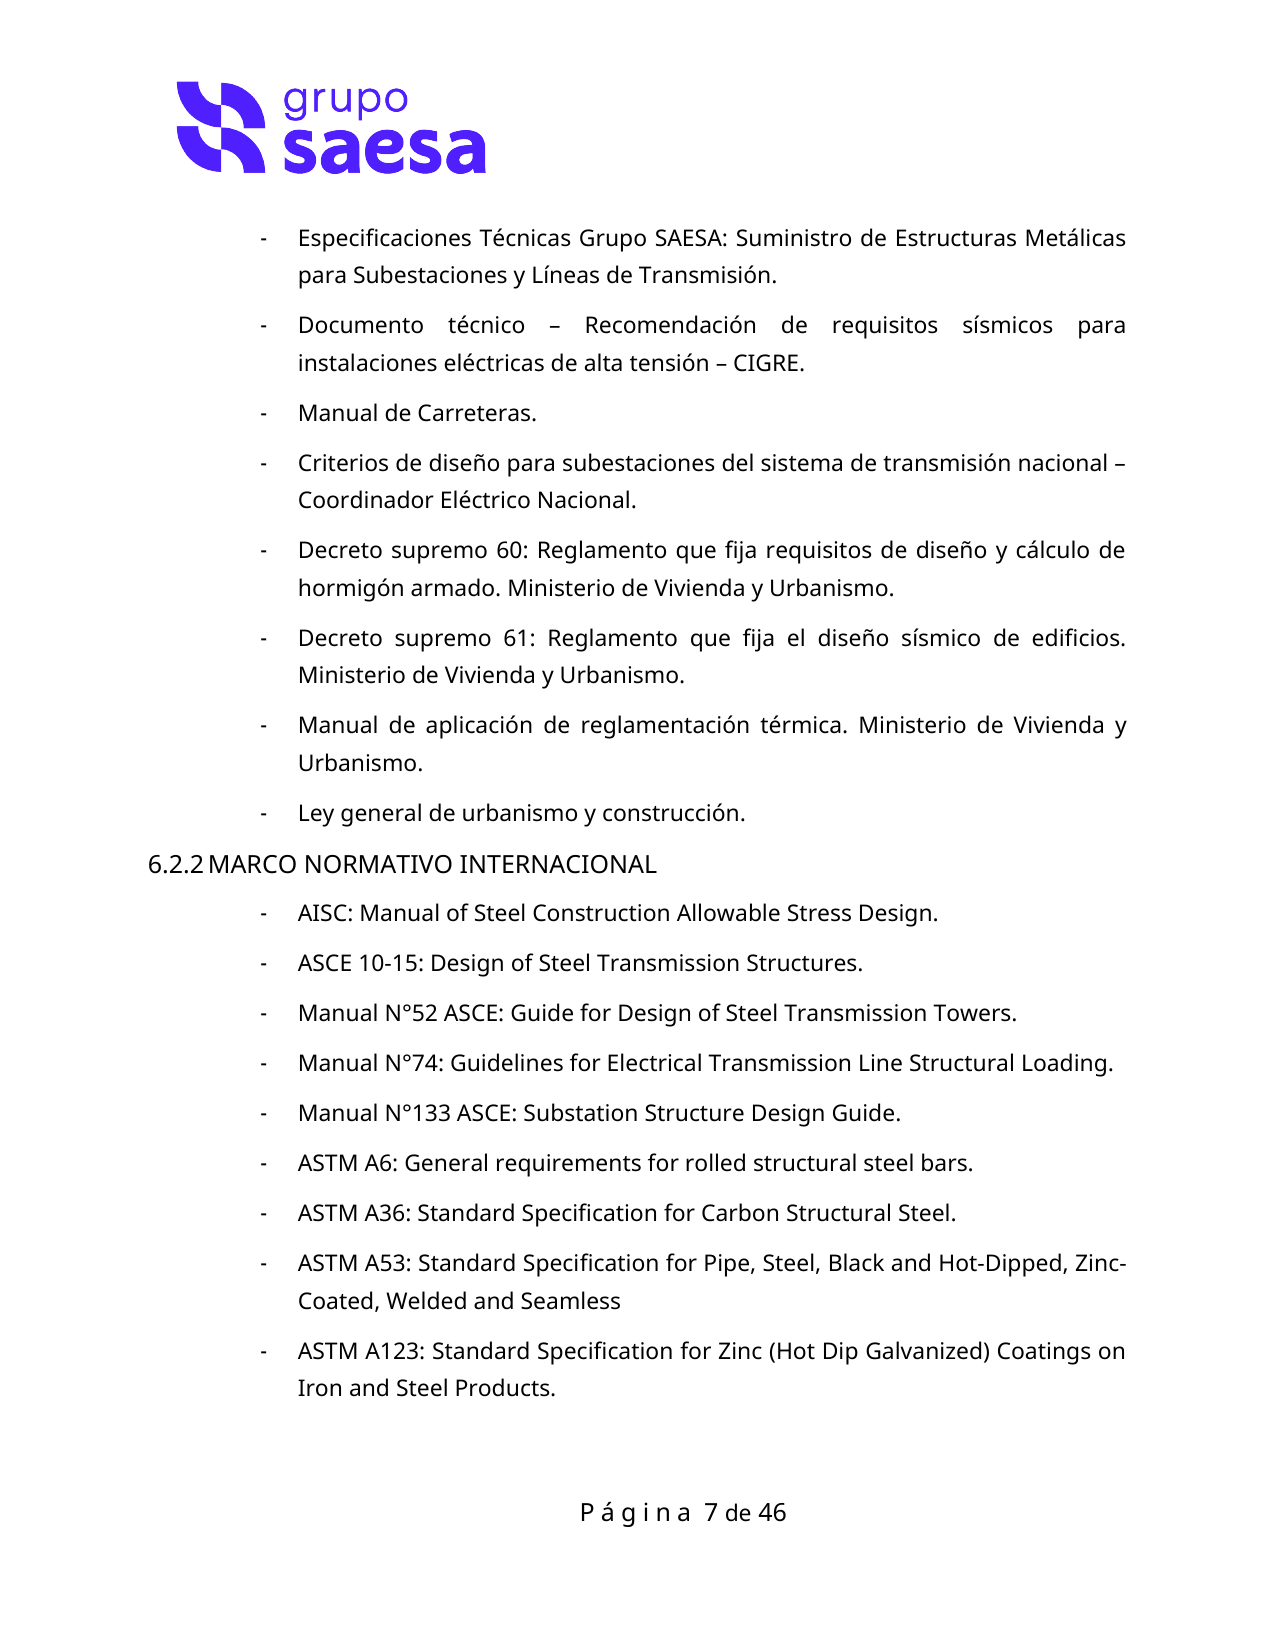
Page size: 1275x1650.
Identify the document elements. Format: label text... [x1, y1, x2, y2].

list Decreto supremo 60: Reglamento que fija requisitos de diseño y cálculo de hormigón armado. Ministerio de Vivienda y Urbanismo. [260, 534, 1127, 603]
list ASTM A123: Standard Specification for Zinc (Hot Dip Galvanized) Coatings on Iron and Steel Products. [260, 1334, 1127, 1403]
list ASTM A36: Standard Specification for Carbon Structural Steel. [260, 1197, 1127, 1228]
list ASCE 10-15: Design of Steel Transmission Structures. [260, 947, 1127, 978]
list Manual de aplicación de reglamentación térmica. Ministerio de Vivienda y Urbanismo. [260, 709, 1127, 778]
list Manual de Carreteras. [260, 396, 1127, 428]
list Manual N°133 ASCE: Substation Structure Design Guide. [260, 1097, 1127, 1128]
list Documento técnico – Recomendación de requisitos sísmicos para instalaciones eléctricas de alta tensión – CIGRE. [260, 309, 1127, 378]
list Criterios de diseño para subestaciones del sistema de transmisión nacional – Coordinador Eléctrico Nacional. [260, 446, 1127, 515]
subtitle MARCO NORMATIVO INTERNACIONAL [148, 846, 1127, 881]
list Manual N°74: Guidelines for Electrical Transmission Line Structural Loading. [260, 1047, 1127, 1078]
list Manual N°52 ASCE: Guide for Design of Steel Transmission Towers. [260, 997, 1127, 1028]
list Ley general de urbanismo y construcción. [260, 796, 1127, 828]
list Especificaciones Técnicas Grupo SAESA: Suministro de Estructuras Metálicas para Subestaciones y Líneas de Transmisión. [260, 221, 1127, 290]
list ASTM A53: Standard Speciﬁcation for Pipe, Steel, Black and Hot-Dipped, Zinc-Coated, Welded and Seamless [260, 1247, 1127, 1316]
list AISC: Manual of Steel Construction Allowable Stress Design. [260, 897, 1127, 928]
list ASTM A6: General requirements for rolled structural steel bars. [260, 1147, 1127, 1178]
list Decreto supremo 61: Reglamento que fija el diseño sísmico de edificios. Ministerio de Vivienda y Urbanismo. [260, 621, 1127, 690]
